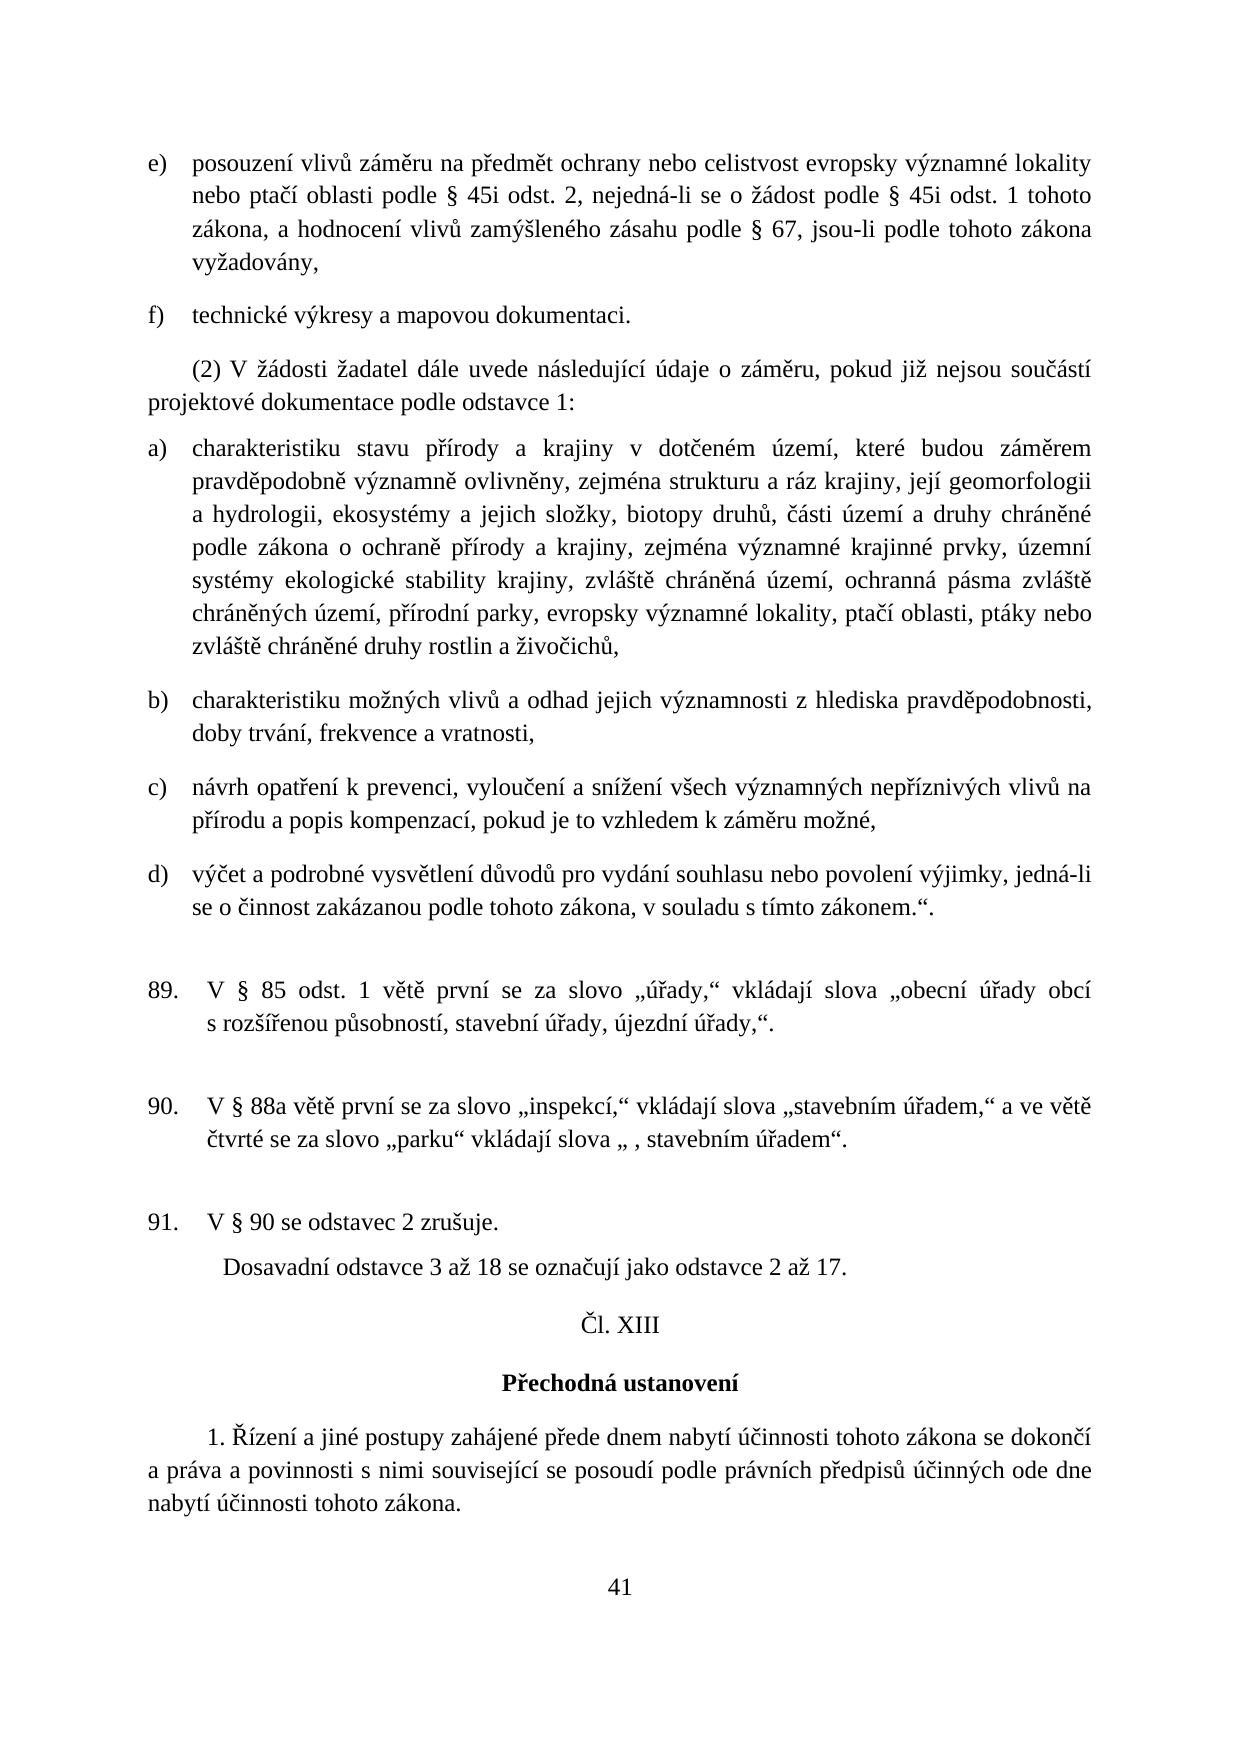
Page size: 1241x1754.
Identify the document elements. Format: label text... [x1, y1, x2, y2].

text Čl. XIII [148, 1310, 1093, 1339]
list Řízení a jiné postupy zahájené přede dnem nabytí účinnosti tohoto zákona se dokončí a práva a povinnosti s nimi související se posoudí podle právních předpisů účinných ode dne nabytí účinnosti tohoto zákona. [148, 1422, 1093, 1517]
text výčet a podrobné vysvětlení důvodů pro vydání souhlasu nebo povolení výjimky, jedná-li se o činnost zakázanou podle tohoto zákona, v souladu s tímto zákonem.“. [148, 859, 1093, 920]
text Přechodná ustanovení [148, 1368, 1093, 1397]
text V § 90 se odstavec 2 zrušuje. [148, 1207, 1093, 1236]
text posouzení vlivů záměru na předmět ochrany nebo celistvost evropsky významné lokality nebo ptačí oblasti podle § 45i odst. 2, nejedná-li se o žádost podle § 45i odst. 1 tohoto zákona, a hodnocení vlivů zamýšleného zásahu podle § 67, jsou-li podle tohoto zákona vyžadovány, [148, 148, 1093, 275]
text charakteristiku stavu přírody a krajiny v dotčeném území, které budou záměrem pravděpodobně významně ovlivněny, zejména strukturu a ráz krajiny, její geomorfologii a hydrologii, ekosystémy a jejich složky, biotopy druhů, části území a druhy chráněné podle zákona o ochraně přírody a krajiny, zejména významné krajinné prvky, územní systémy ekologické stability krajiny, zvláště chráněná území, ochranná pásma zvláště chráněných území, přírodní parky, evropsky významné lokality, ptačí oblasti, ptáky nebo zvláště chráněné druhy rostlin a živočichů, [148, 433, 1093, 660]
text V § 85 odst. 1 větě první se za slovo „úřady,“ vkládají slova „obecní úřady obcí s rozšířenou působností, stavební úřady, újezdní úřady,“. [148, 975, 1093, 1036]
text návrh opatření k prevenci, vyloučení a snížení všech významných nepříznivých vlivů na přírodu a popis kompenzací, pokud je to vzhledem k záměru možné, [148, 772, 1093, 833]
text technické výkresy a mapovou dokumentaci. [148, 301, 1093, 329]
text V § 88a větě první se za slovo „inspekcí,“ vkládají slova „stavebním úřadem,“ a ve větě čtvrté se za slovo „parku“ vkládají slova „ , stavebním úřadem“. [148, 1091, 1093, 1152]
text V žádosti žadatel dále uvede následující údaje o záměru, pokud již nejsou součástí projektové dokumentace podle odstavce 1: [148, 354, 1093, 416]
text charakteristiku možných vlivů a odhad jejich významnosti z hlediska pravděpodobnosti, doby trvání, frekvence a vratnosti, [148, 685, 1093, 747]
list Dosavadní odstavce 3 až 18 se označují jako odstavce 2 až 17. [223, 1252, 1093, 1281]
